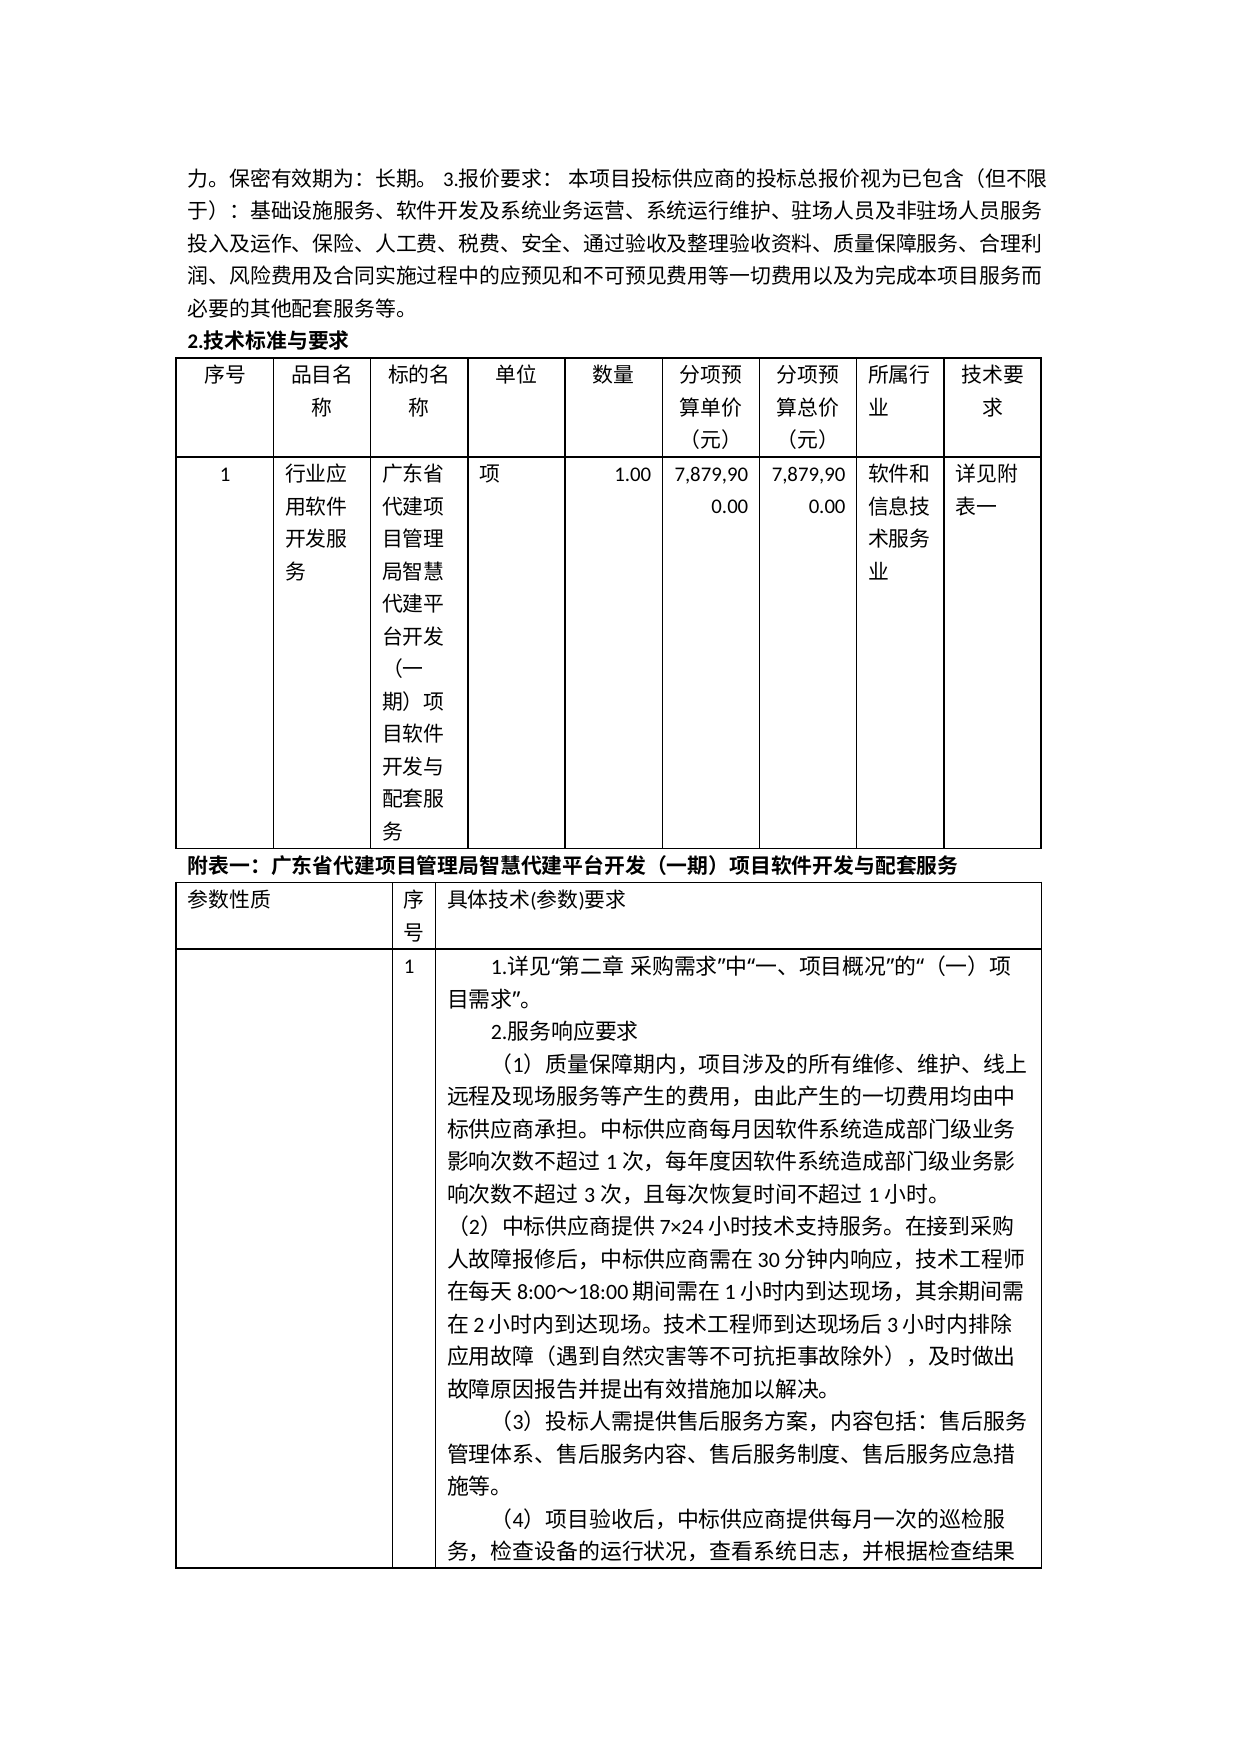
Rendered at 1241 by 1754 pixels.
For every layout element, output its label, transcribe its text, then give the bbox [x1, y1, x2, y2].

table_cell 行业应用软件开发服务 [274, 458, 370, 848]
table_cell 1.00 [566, 458, 662, 848]
table_cell 7,879,900.00 [760, 458, 856, 848]
table_header 分项预算总价（元） [760, 359, 856, 456]
table_cell 软件和信息技术服务业 [857, 458, 943, 848]
table_header 所属行业 [857, 359, 943, 456]
table_cell [177, 950, 392, 1567]
table_header 参数性质 [177, 883, 392, 948]
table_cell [436, 950, 1041, 1567]
table_header 标的名称 [371, 359, 467, 456]
table_header 分项预算单价（元） [663, 359, 759, 456]
text 2.技术标准与要求 [187, 324, 1053, 357]
table_header 数量 [566, 359, 662, 456]
table_header 具体技术(参数)要求 [436, 883, 1041, 948]
table_cell 1 [393, 950, 435, 1567]
table_cell 详见附表一 [945, 458, 1040, 848]
table_header 技术要求 [945, 359, 1040, 456]
table_header 品目名称 [274, 359, 370, 456]
table_cell 1 [177, 458, 273, 848]
table_header 序号 [177, 359, 273, 456]
table_header 单位 [469, 359, 564, 456]
table_header 序号 [393, 883, 435, 948]
table_cell 广东省代建项目管理局智慧代建平台开发（一期）项目软件开发与配套服务 [371, 458, 467, 848]
text 附表一：广东省代建项目管理局智慧代建平台开发（一期）项目软件开发与配套服务 [187, 849, 1053, 882]
table_cell 项 [469, 458, 564, 848]
table_cell 7,879,900.00 [663, 458, 759, 848]
